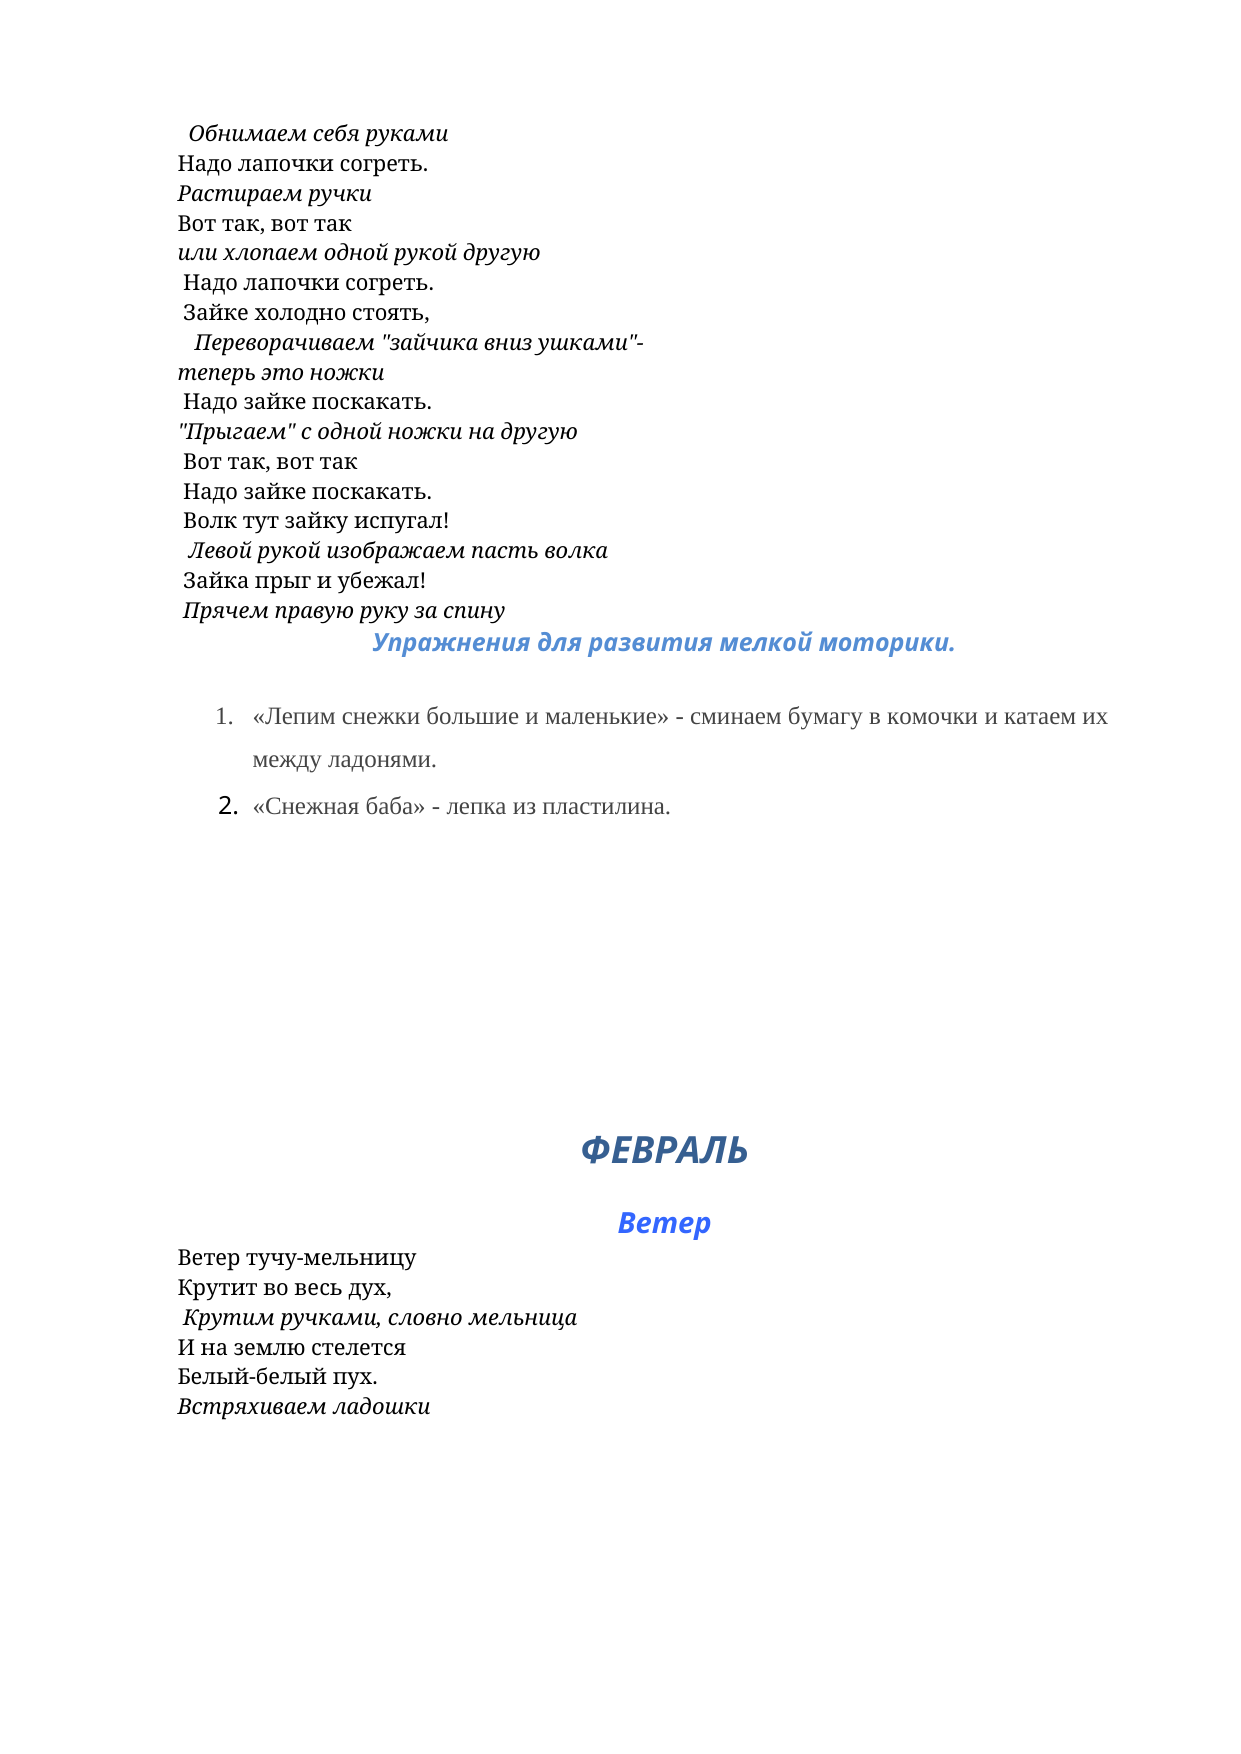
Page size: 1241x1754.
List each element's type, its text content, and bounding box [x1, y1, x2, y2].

text Обнимаем себя руками [177, 118, 1152, 148]
text Упражнения для развития мелкой моторики. [177, 624, 1152, 659]
subtitle Ветер [177, 1202, 1152, 1242]
text Крутит во весь дух, [177, 1272, 1152, 1302]
list «Снежная баба» - лепка из пластилина. [218, 788, 1152, 822]
text Белый-белый пух. [177, 1361, 1152, 1391]
text ФЕВРАЛЬ [177, 1123, 1152, 1174]
text Надо зайке поскакать. [177, 386, 1152, 416]
text Левой рукой изображаем пасть волка [177, 535, 1152, 565]
text Встряхиваем ладошки [177, 1391, 1152, 1421]
text или хлопаем одной рукой другую [177, 237, 1152, 267]
text Ветер тучу-мельницу [177, 1242, 1152, 1272]
list «Лепим снежки большие и маленькие» - сминаем бумагу в комочки и катаем их между ладонями. [215, 701, 1152, 773]
text Вот так, вот так [177, 446, 1152, 476]
text Зайка прыг и убежал! [177, 565, 1152, 595]
text Надо лапочки согреть. [177, 148, 1152, 178]
text Крутим ручками, словно мельница [177, 1302, 1152, 1332]
text Вот так, вот так [177, 207, 1152, 237]
text И на землю стелется [177, 1332, 1152, 1361]
text Прячем правую руку за спину [177, 595, 1152, 624]
text Переворачиваем "зайчика вниз ушками"- теперь это ножки [177, 327, 1152, 386]
text Волк тут зайку испугал! [177, 505, 1152, 535]
text Надо зайке поскакать. [177, 476, 1152, 505]
text Растираем ручки [177, 178, 1152, 207]
text Надо лапочки согреть. [177, 267, 1152, 297]
text Зайке холодно стоять, [177, 297, 1152, 327]
text "Прыгаем" с одной ножки на другую [177, 416, 1152, 446]
